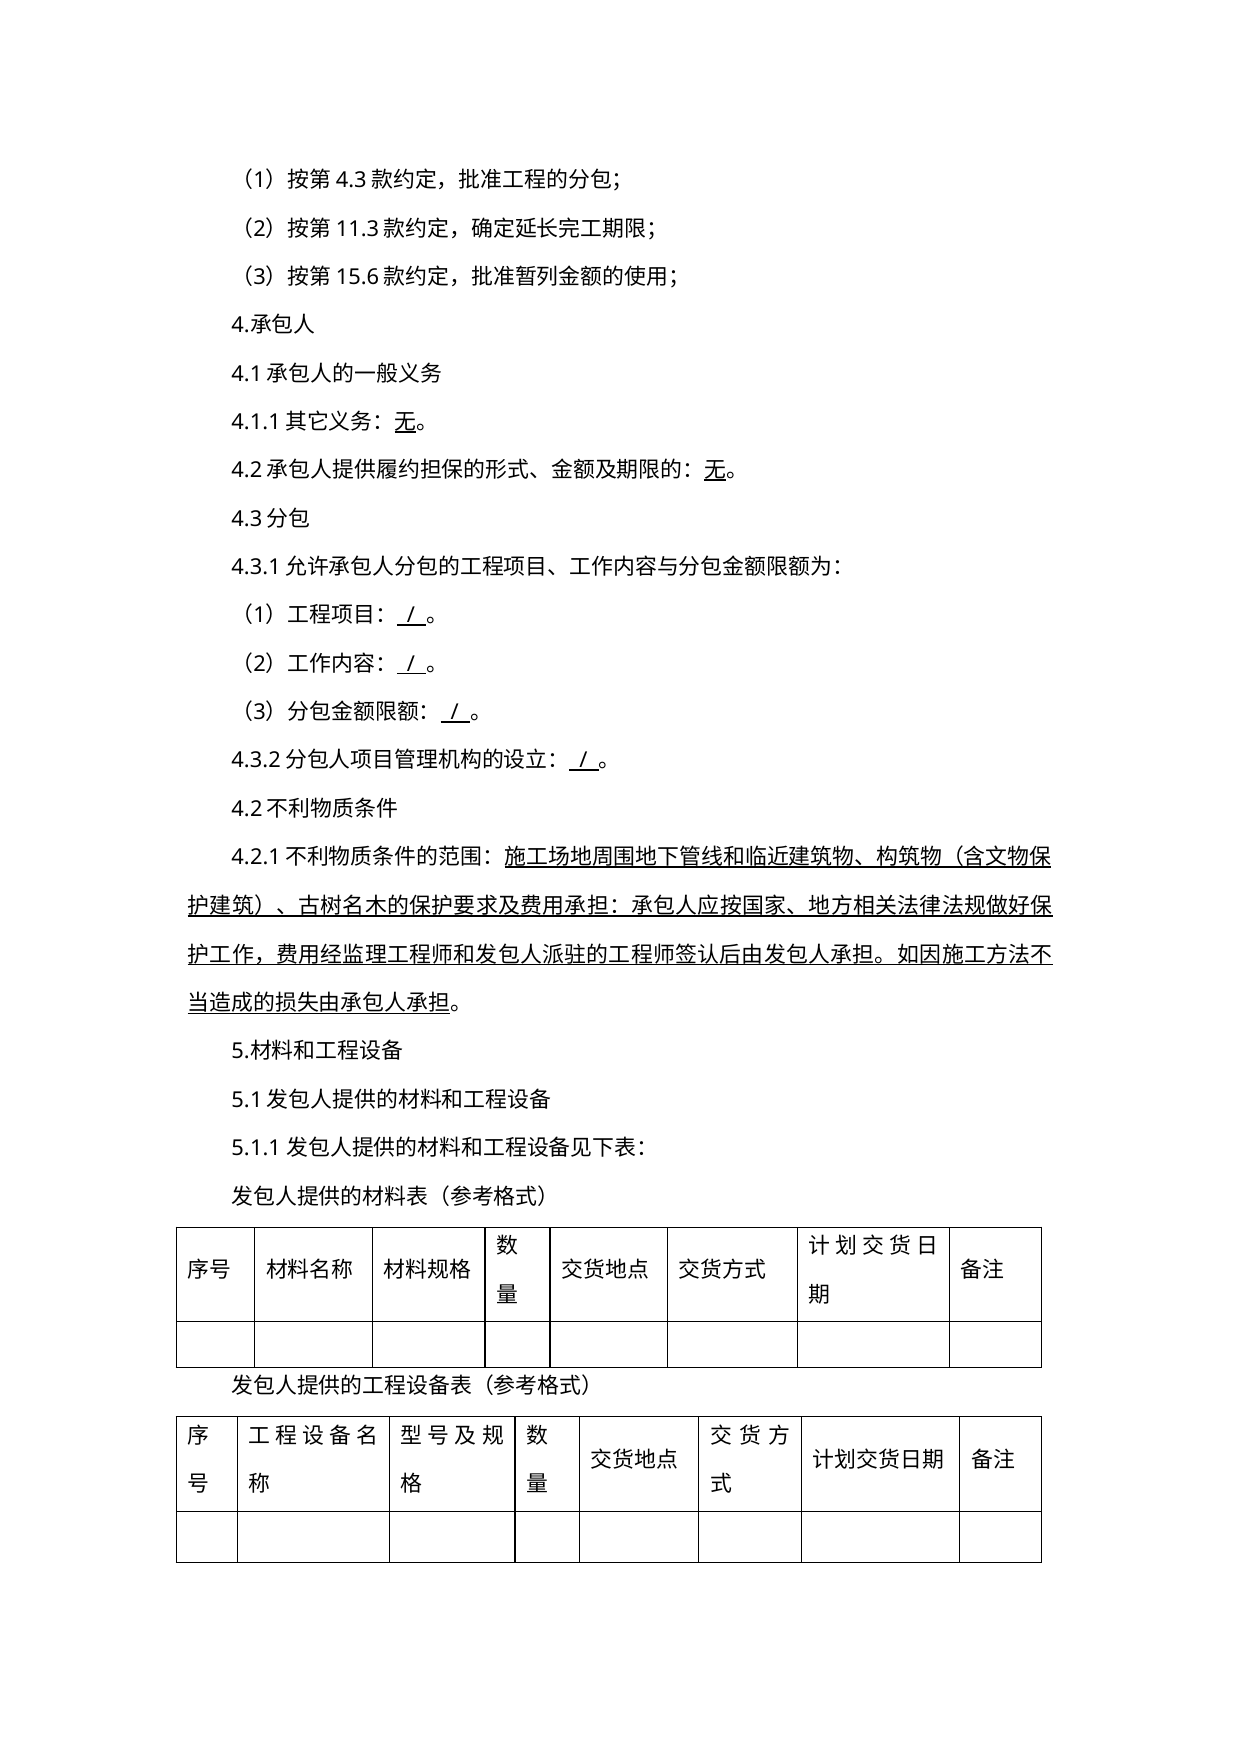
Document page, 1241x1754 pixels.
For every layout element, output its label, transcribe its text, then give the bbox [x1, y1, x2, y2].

table_cell [950, 1322, 1041, 1367]
table_header 交货地点 [551, 1228, 667, 1321]
table_header 交货方式 [668, 1228, 797, 1321]
table_header 备注 [960, 1417, 1041, 1511]
table_header 交货地点 [580, 1417, 698, 1511]
text （2）工作内容： / 。 [187, 645, 1053, 678]
table_header 计划交货日期 [802, 1417, 959, 1511]
table_cell [177, 1512, 237, 1562]
text 5.1发包人提供的材料和工程设备 [187, 1082, 1053, 1114]
table_cell [668, 1322, 797, 1367]
text 4.2.1不利物质条件的范围：施工场地周围地下管线和临近建筑物、构筑物（含文物保护建筑）、古树名木的保护要求及费用承担：承包人应按国家、地方相关法律法规做好保护工作，费用经监理工程师和发包人派驻的工程师签认后由发包人承担。如因施工方法不当造成的损失由承包人承担。 [187, 916, 1053, 964]
text 4.2.1不利物质条件的范围：施工场地周围地下管线和临近建筑物、构筑物（含文物保护建筑）、古树名木的保护要求及费用承担：承包人应按国家、地方相关法律法规做好保护工作，费用经监理工程师和发包人派驻的工程师签认后由发包人承担。如因施工方法不当造成的损失由承包人承担。 [187, 839, 1053, 915]
table_header 材料规格 [373, 1228, 484, 1321]
table_cell [255, 1322, 372, 1367]
table_header 备注 [950, 1228, 1041, 1321]
text 4.2不利物质条件 [187, 790, 1053, 823]
text （3）分包金额限额： / 。 [187, 694, 1053, 726]
text （2）按第11.3款约定，确定延长完工期限； [187, 210, 1053, 243]
table_header 工程设备名称 [238, 1417, 389, 1511]
text （1）工程项目： / 。 [187, 597, 1053, 629]
text （3）按第15.6款约定，批准暂列金额的使用； [187, 259, 1053, 291]
table_cell [798, 1322, 949, 1367]
table_cell [486, 1322, 549, 1367]
text 4.2.1不利物质条件的范围：施工场地周围地下管线和临近建筑物、构筑物（含文物保护建筑）、古树名木的保护要求及费用承担：承包人应按国家、地方相关法律法规做好保护工作，费用经监理工程师和发包人派驻的工程师签认后由发包人承担。如因施工方法不当造成的损失由承包人承担。 [187, 965, 1053, 1017]
text 5.材料和工程设备 [187, 1033, 1053, 1066]
text 4.承包人 [187, 307, 1053, 339]
table_header 序号 [177, 1417, 237, 1511]
table_header 交货方式 [699, 1417, 801, 1511]
table_cell [238, 1512, 389, 1562]
text 4.1.1其它义务：无。 [187, 404, 1053, 436]
table_cell [551, 1322, 667, 1367]
table_cell [699, 1512, 801, 1562]
table_cell [960, 1512, 1041, 1562]
table_header 型号及规格 [390, 1417, 514, 1511]
text 4.1承包人的一般义务 [187, 355, 1053, 388]
table_cell [580, 1512, 698, 1562]
text 发包人提供的材料表（参考格式） [187, 1178, 1053, 1211]
table_header 数量 [516, 1417, 579, 1511]
text 4.3分包 [187, 500, 1053, 533]
table_header 数量 [486, 1228, 549, 1321]
table_header 序号 [177, 1228, 254, 1321]
table_cell [802, 1512, 959, 1562]
text （1）按第4.3款约定，批准工程的分包； [187, 162, 1053, 194]
text 发包人提供的工程设备表（参考格式） [187, 1368, 1053, 1400]
table_cell [177, 1322, 254, 1367]
text 4.3.1允许承包人分包的工程项目、工作内容与分包金额限额为： [187, 549, 1053, 581]
table_cell [516, 1512, 579, 1562]
text 4.3.2分包人项目管理机构的设立： / 。 [187, 742, 1053, 774]
text 4.2承包人提供履约担保的形式、金额及期限的：无。 [187, 452, 1053, 484]
table_cell [373, 1322, 484, 1367]
table_header 材料名称 [255, 1228, 372, 1321]
table_header 计划交货日期 [798, 1228, 949, 1321]
table_cell [390, 1512, 514, 1562]
text 5.1.1 发包人提供的材料和工程设备见下表： [187, 1130, 1053, 1162]
